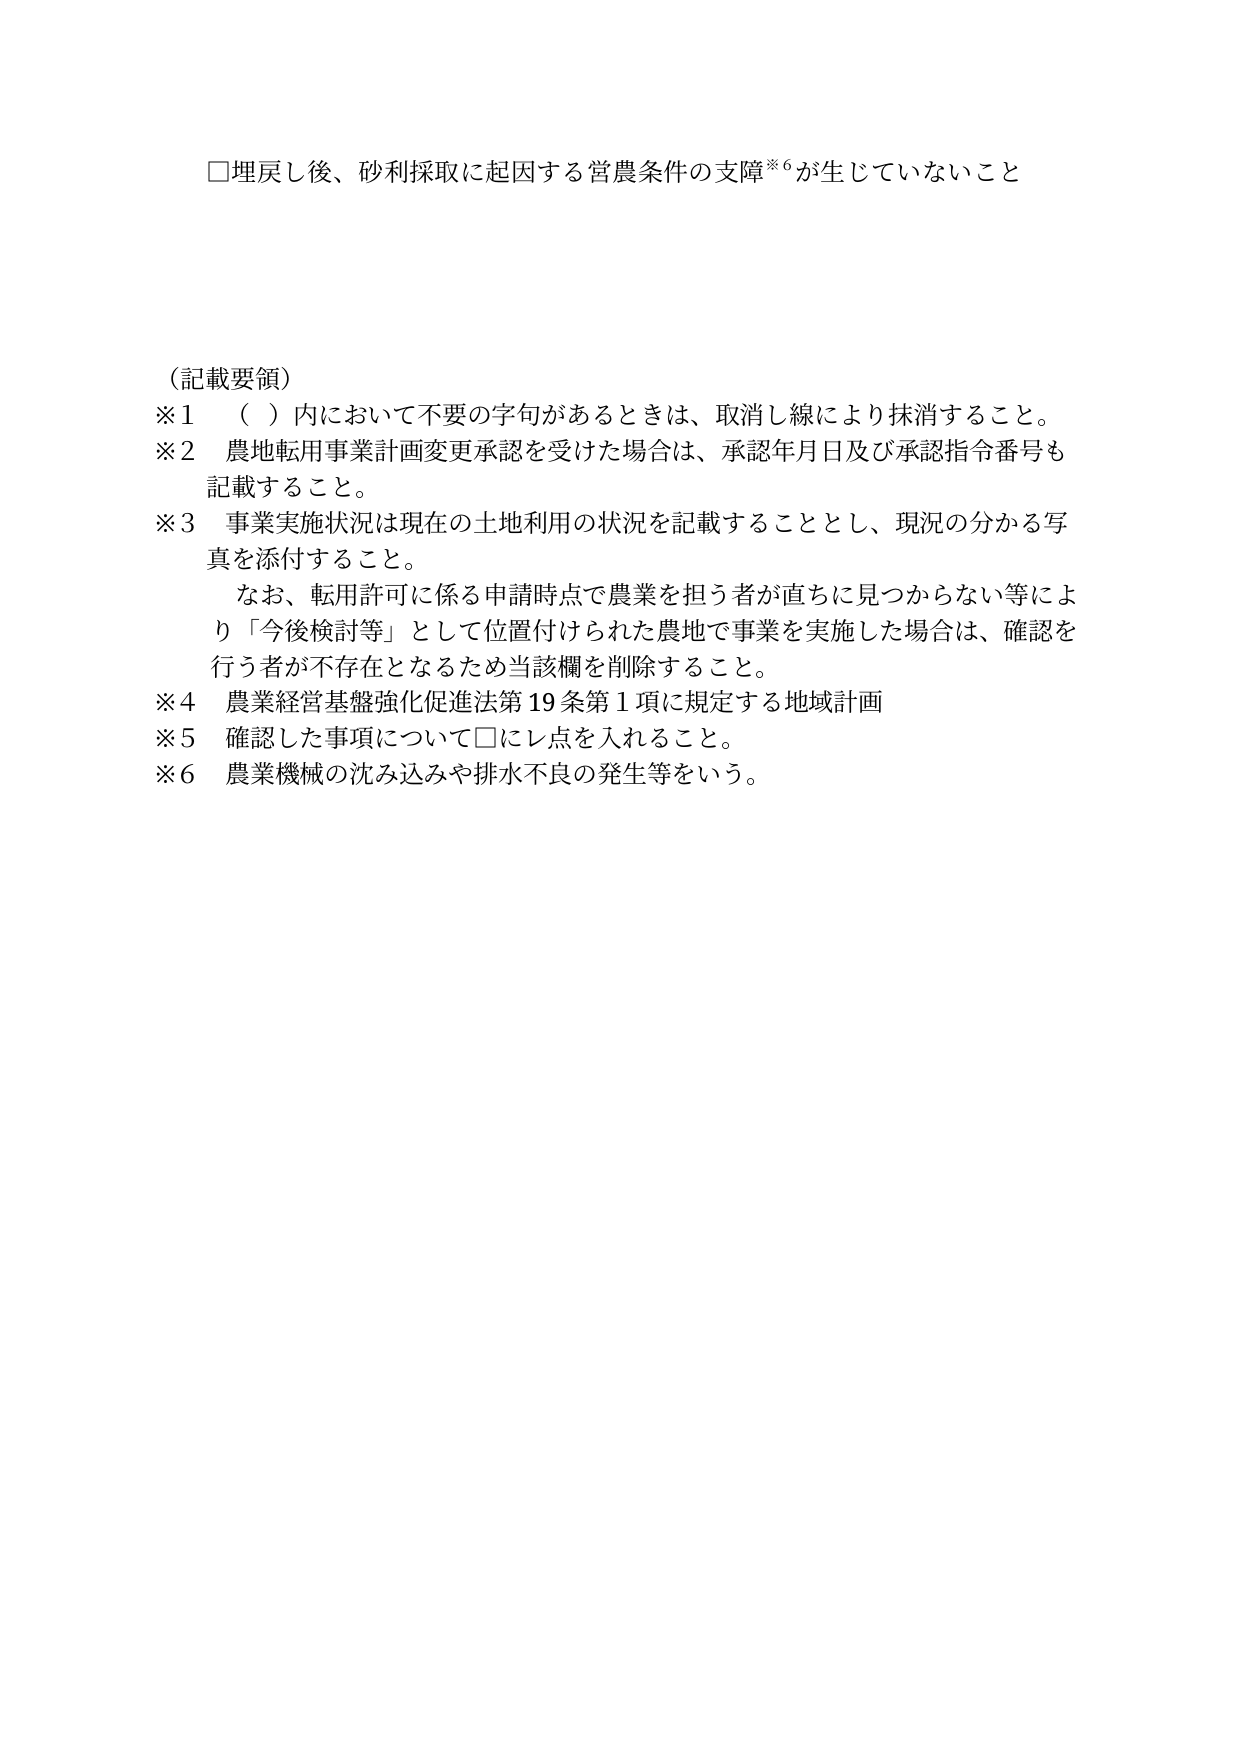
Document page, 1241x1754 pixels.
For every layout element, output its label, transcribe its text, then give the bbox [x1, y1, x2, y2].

text ※６ 農業機械の沈み込みや排水不良の発生等をいう。 [155, 755, 1085, 791]
text ※５ 確認した事項について□にレ点を入れること。 [155, 719, 1085, 755]
text ※１ （ ）内において不要の字句があるときは、取消し線により抹消すること。 [155, 395, 1085, 431]
text （記載要領） [155, 359, 1085, 395]
text 行う者が不存在となるため当該欄を削除すること。 [159, 647, 1085, 683]
text ※２ 農地転用事業計画変更承認を受けた場合は、承認年月日及び承認指令番号も [155, 431, 1085, 467]
text なお、転用許可に係る申請時点で農業を担う者が直ちに見つからない等によ [159, 575, 1085, 611]
text □埋戻し後、砂利採取に起因する営農条件の支障※６が生じていないこと [155, 153, 1085, 189]
text り「今後検討等」として位置付けられた農地で事業を実施した場合は、確認を [159, 611, 1085, 647]
text ※４ 農業経営基盤強化促進法第19条第１項に規定する地域計画 [155, 683, 1085, 719]
text 真を添付すること。 [155, 539, 1085, 575]
text 記載すること。 [155, 467, 1085, 503]
text ※３ 事業実施状況は現在の土地利用の状況を記載することとし、現況の分かる写 [155, 503, 1085, 539]
